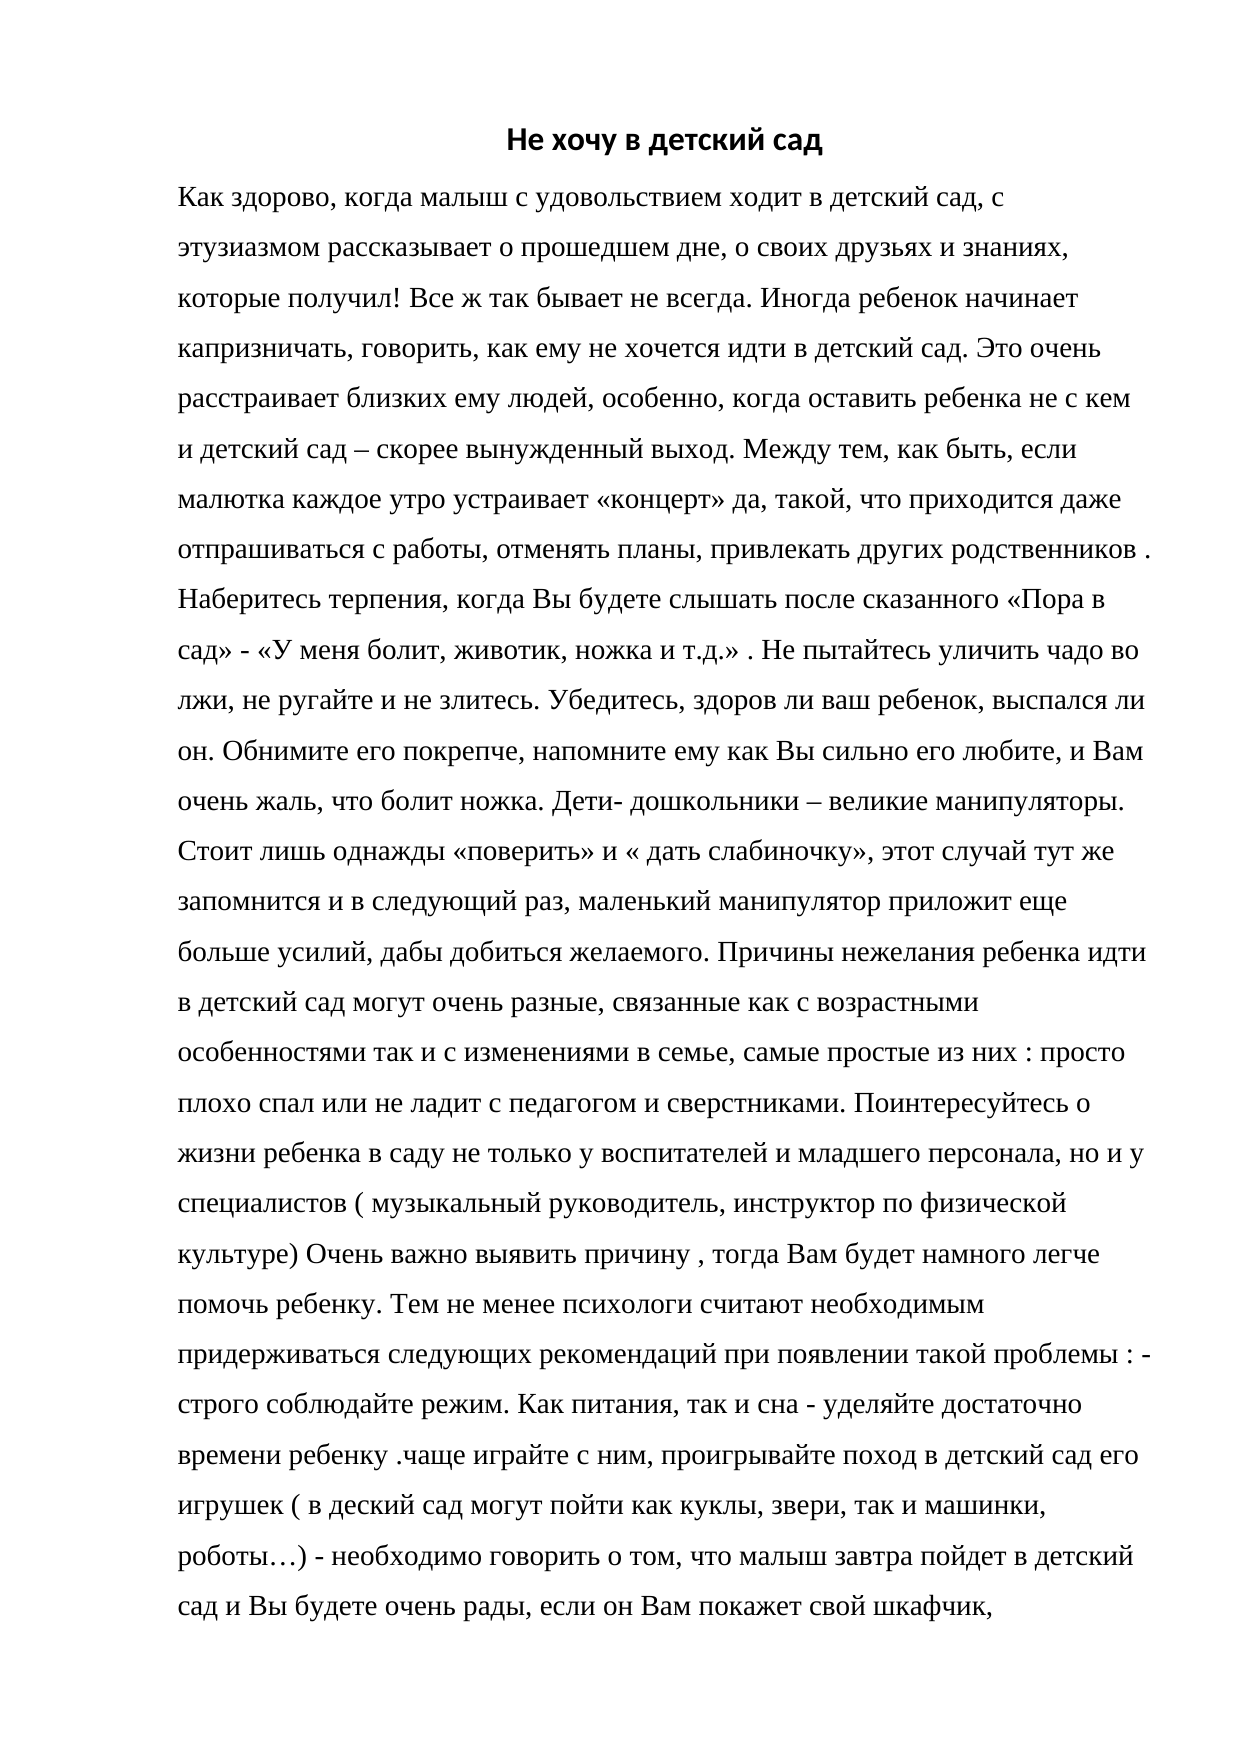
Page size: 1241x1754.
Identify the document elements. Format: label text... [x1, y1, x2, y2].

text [177, 179, 1152, 1621]
text Не хочу в детский сад [177, 118, 1152, 159]
